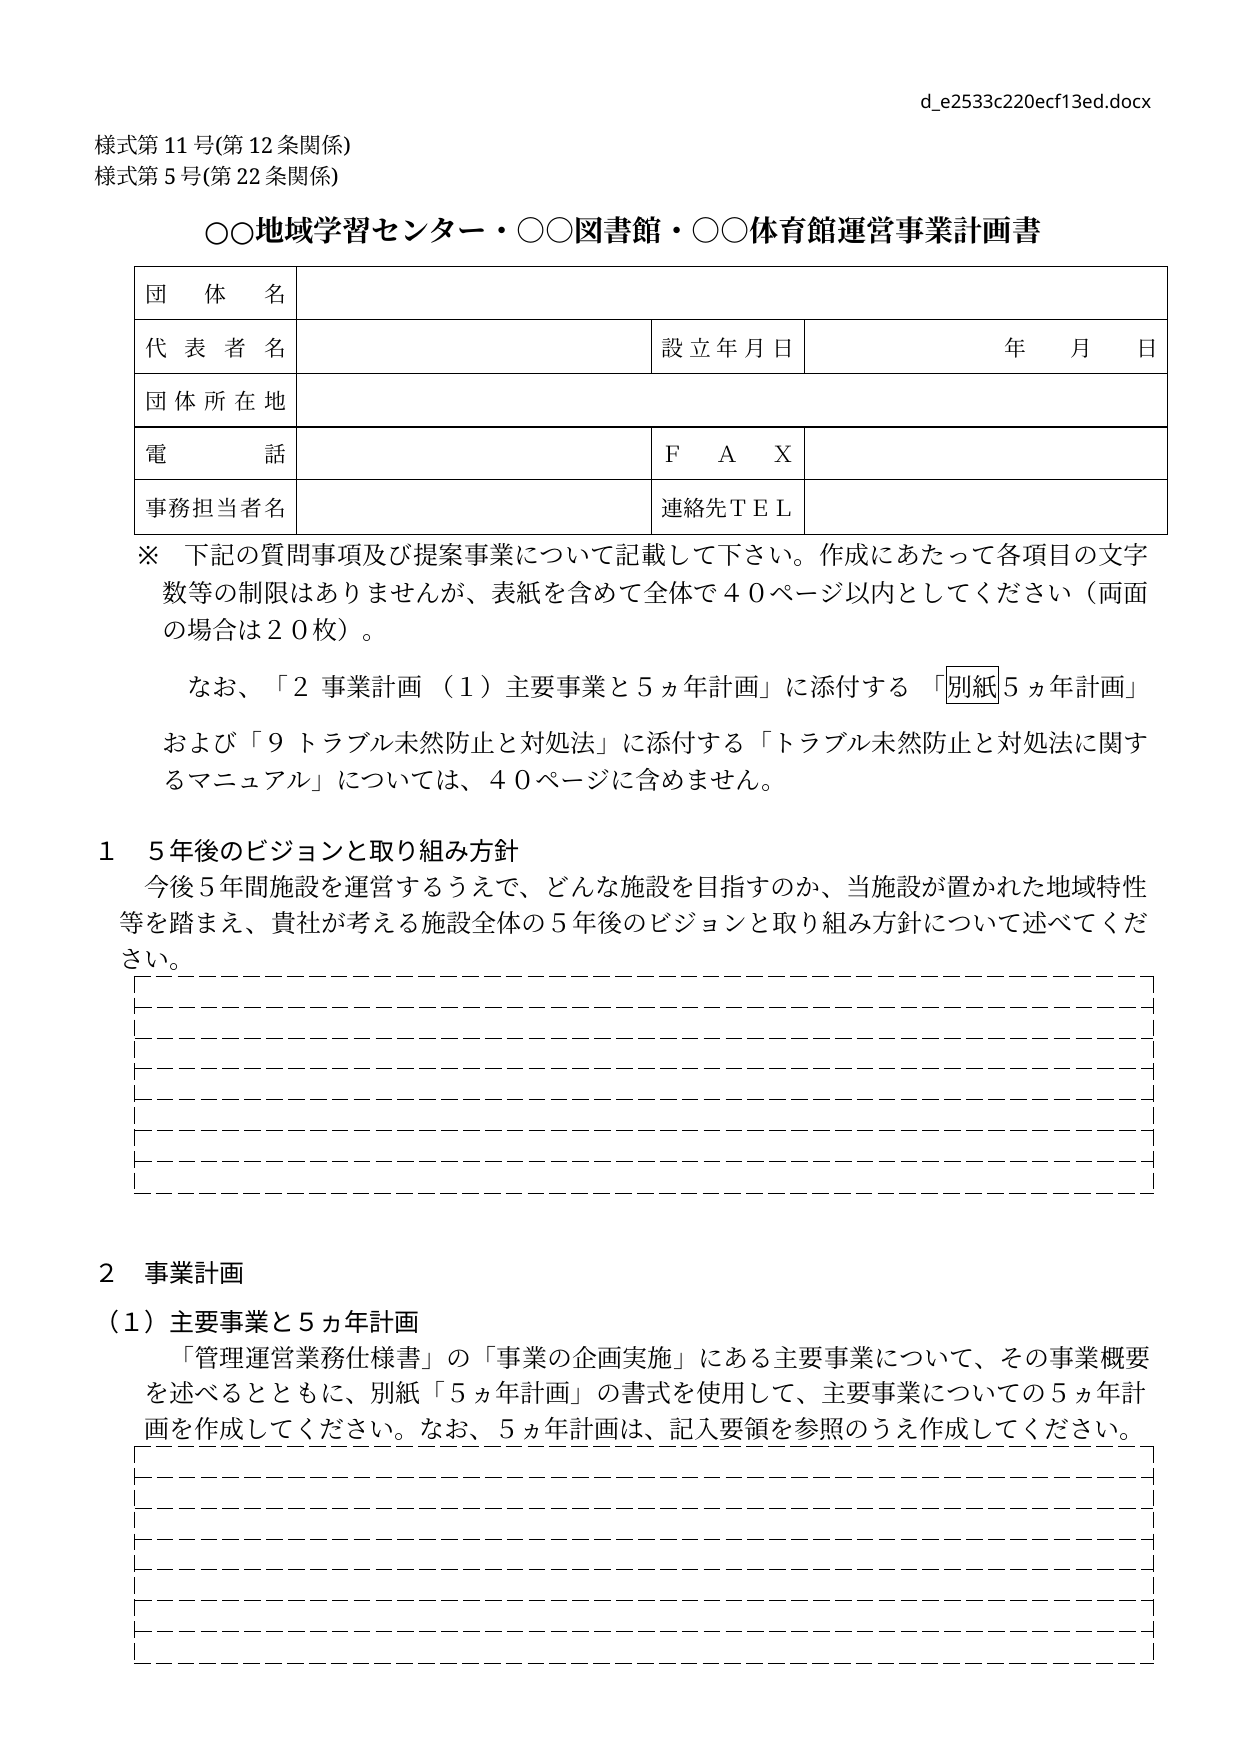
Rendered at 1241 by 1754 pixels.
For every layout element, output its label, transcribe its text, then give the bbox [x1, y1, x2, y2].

table_header [134, 976, 1153, 1007]
table_header 団体名 [135, 267, 296, 319]
table_cell [134, 1130, 1153, 1161]
text 今後５年間施設を運営するうえで、どんな施設を目指すのか、当施設が置かれた地域特性等を踏まえ、貴社が考える施設全体の５年後のビジョンと取り組み方針について述べてください。 [119, 868, 1151, 976]
text ２ 事業計画 [94, 1253, 1151, 1289]
table_cell 連絡先ＴＥＬ [652, 480, 804, 534]
table_cell [134, 1038, 1153, 1068]
text 様式第5号(第22条関係) [94, 159, 1151, 191]
table_cell 年 月 日 [805, 320, 1167, 373]
table_cell [297, 374, 1167, 426]
table_header [297, 267, 1167, 319]
table_cell 代表者名 [135, 320, 296, 373]
table_cell ＦＡＸ [652, 428, 804, 479]
text １ ５年後のビジョンと取り組み方針 [94, 832, 1151, 868]
table_cell [134, 1007, 1153, 1037]
table_cell [134, 1099, 1153, 1130]
table_cell [297, 480, 651, 534]
table_cell 団体所在地 [135, 374, 296, 426]
text ○○地域学習センター・○○図書館・○○体育館運営事業計画書 [94, 191, 1151, 266]
table_cell 設立年月日 [652, 320, 804, 373]
table_cell [805, 428, 1167, 479]
table_cell 事務担当者名 [135, 480, 296, 534]
text （１）主要事業と５ヵ年計画 [94, 1302, 1151, 1338]
table_cell [297, 320, 651, 373]
table_cell 電話 [135, 428, 296, 479]
text 「管理運営業務仕様書」の「事業の企画実施」にある主要事業について、その事業概要を述べるとともに、別紙「５ヵ年計画」の書式を使用して、主要事業についての５ヵ年計画を作成してください。なお、５ヵ年計画は、記入要領を参照のうえ作成してください。 [144, 1338, 1151, 1446]
text なお、「２ 事業計画 （１）主要事業と５ヵ年計画」に添付する 「別紙５ヵ年計画」および「９ トラブル未然防止と対処法」に添付する「トラブル未然防止と対処法に関するマニュアル」については、４０ページに含めません。 [162, 648, 1151, 798]
table_cell [134, 1508, 1153, 1538]
table_cell [134, 1477, 1153, 1508]
text 様式第11号(第12条関係) [94, 128, 1151, 159]
table_cell [134, 1539, 1153, 1569]
table_cell [134, 1600, 1153, 1631]
table_cell [297, 428, 651, 479]
table_cell [134, 1631, 1153, 1663]
table_header [134, 1446, 1153, 1477]
table_cell [134, 1569, 1153, 1600]
table_cell [134, 1161, 1153, 1193]
text ※ 下記の質問事項及び提案事業について記載して下さい。作成にあたって各項目の文字数等の制限はありませんが、表紙を含めて全体で４０ページ以内としてください（両面の場合は２０枚）。 [138, 535, 1151, 648]
table_cell [134, 1068, 1153, 1099]
table_cell [805, 480, 1167, 534]
